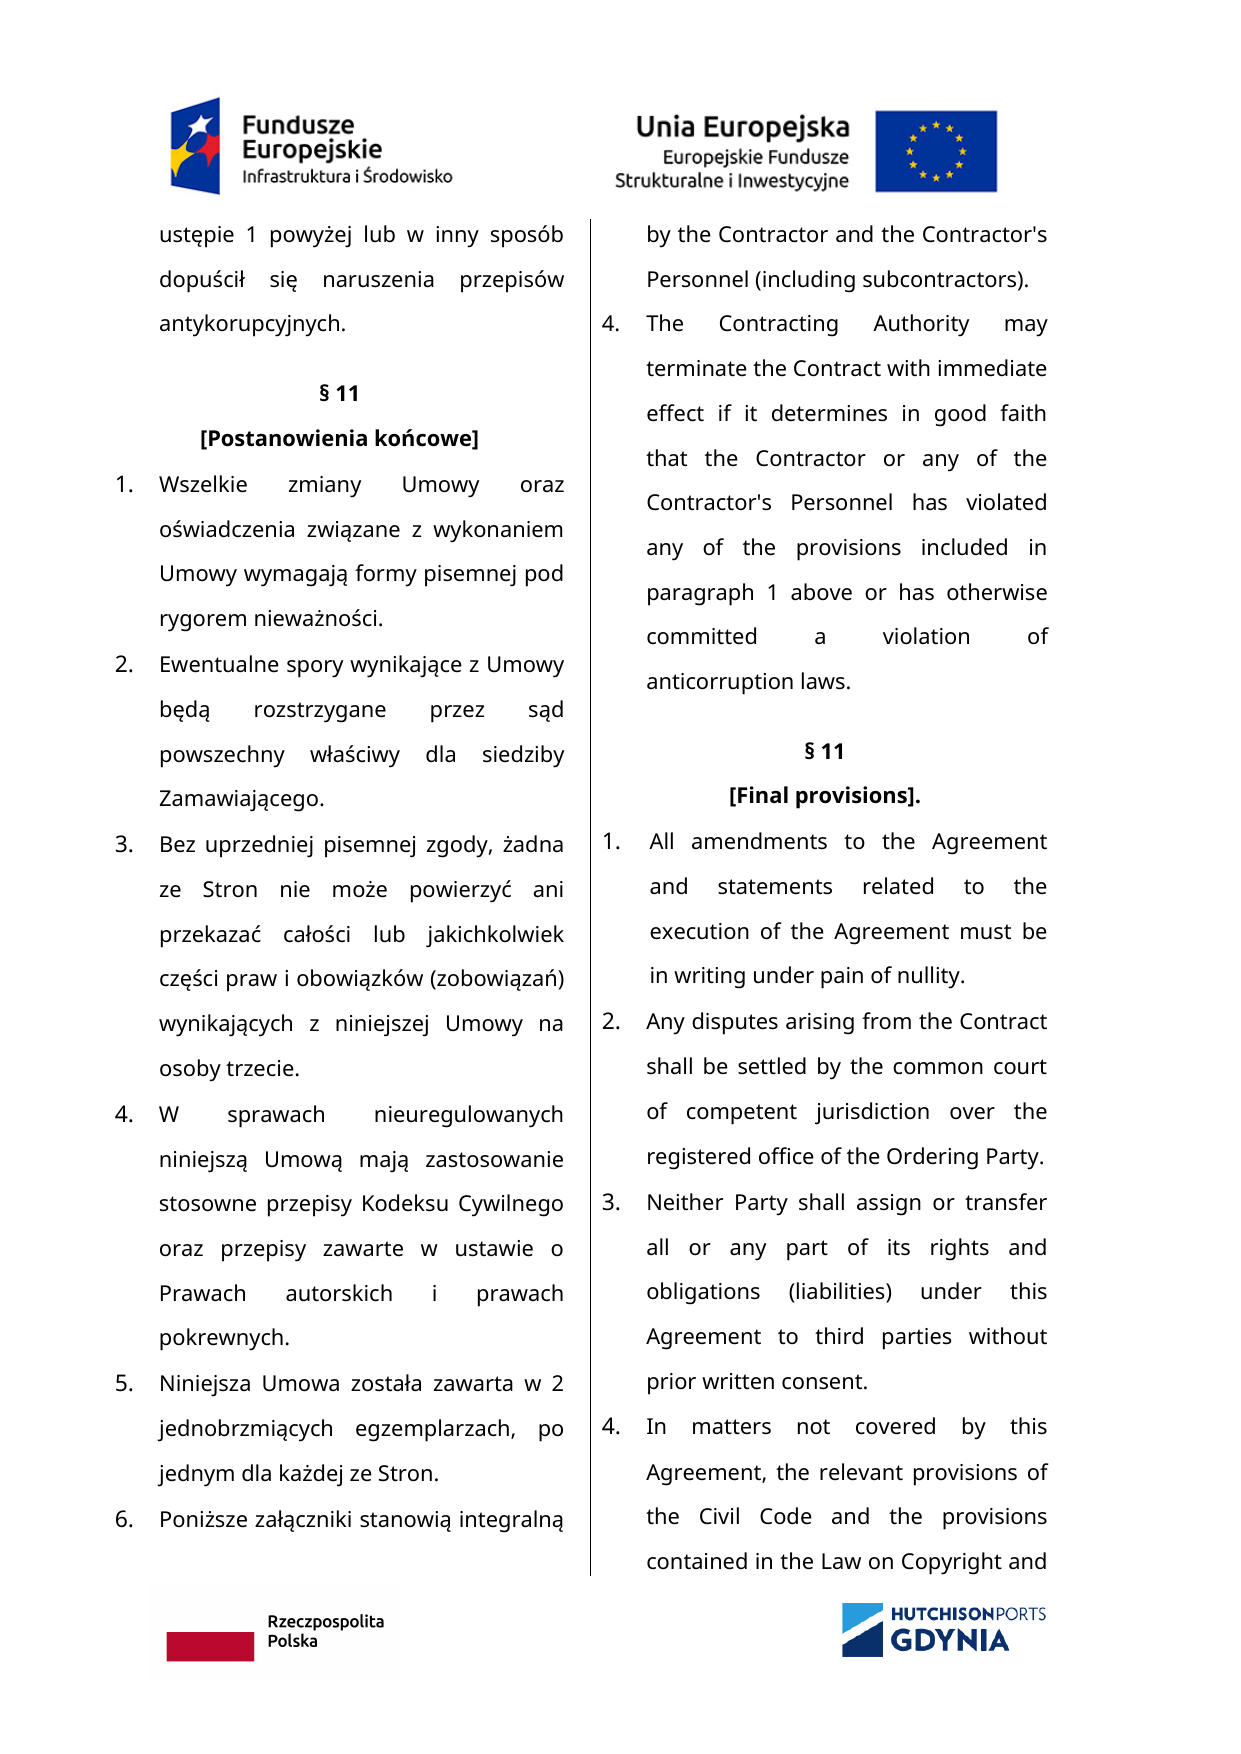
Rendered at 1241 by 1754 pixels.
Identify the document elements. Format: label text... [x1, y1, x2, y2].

picture [147, 1583, 403, 1681]
picture [589, 84, 1024, 219]
picture [821, 1585, 1087, 1681]
picture [147, 73, 476, 219]
